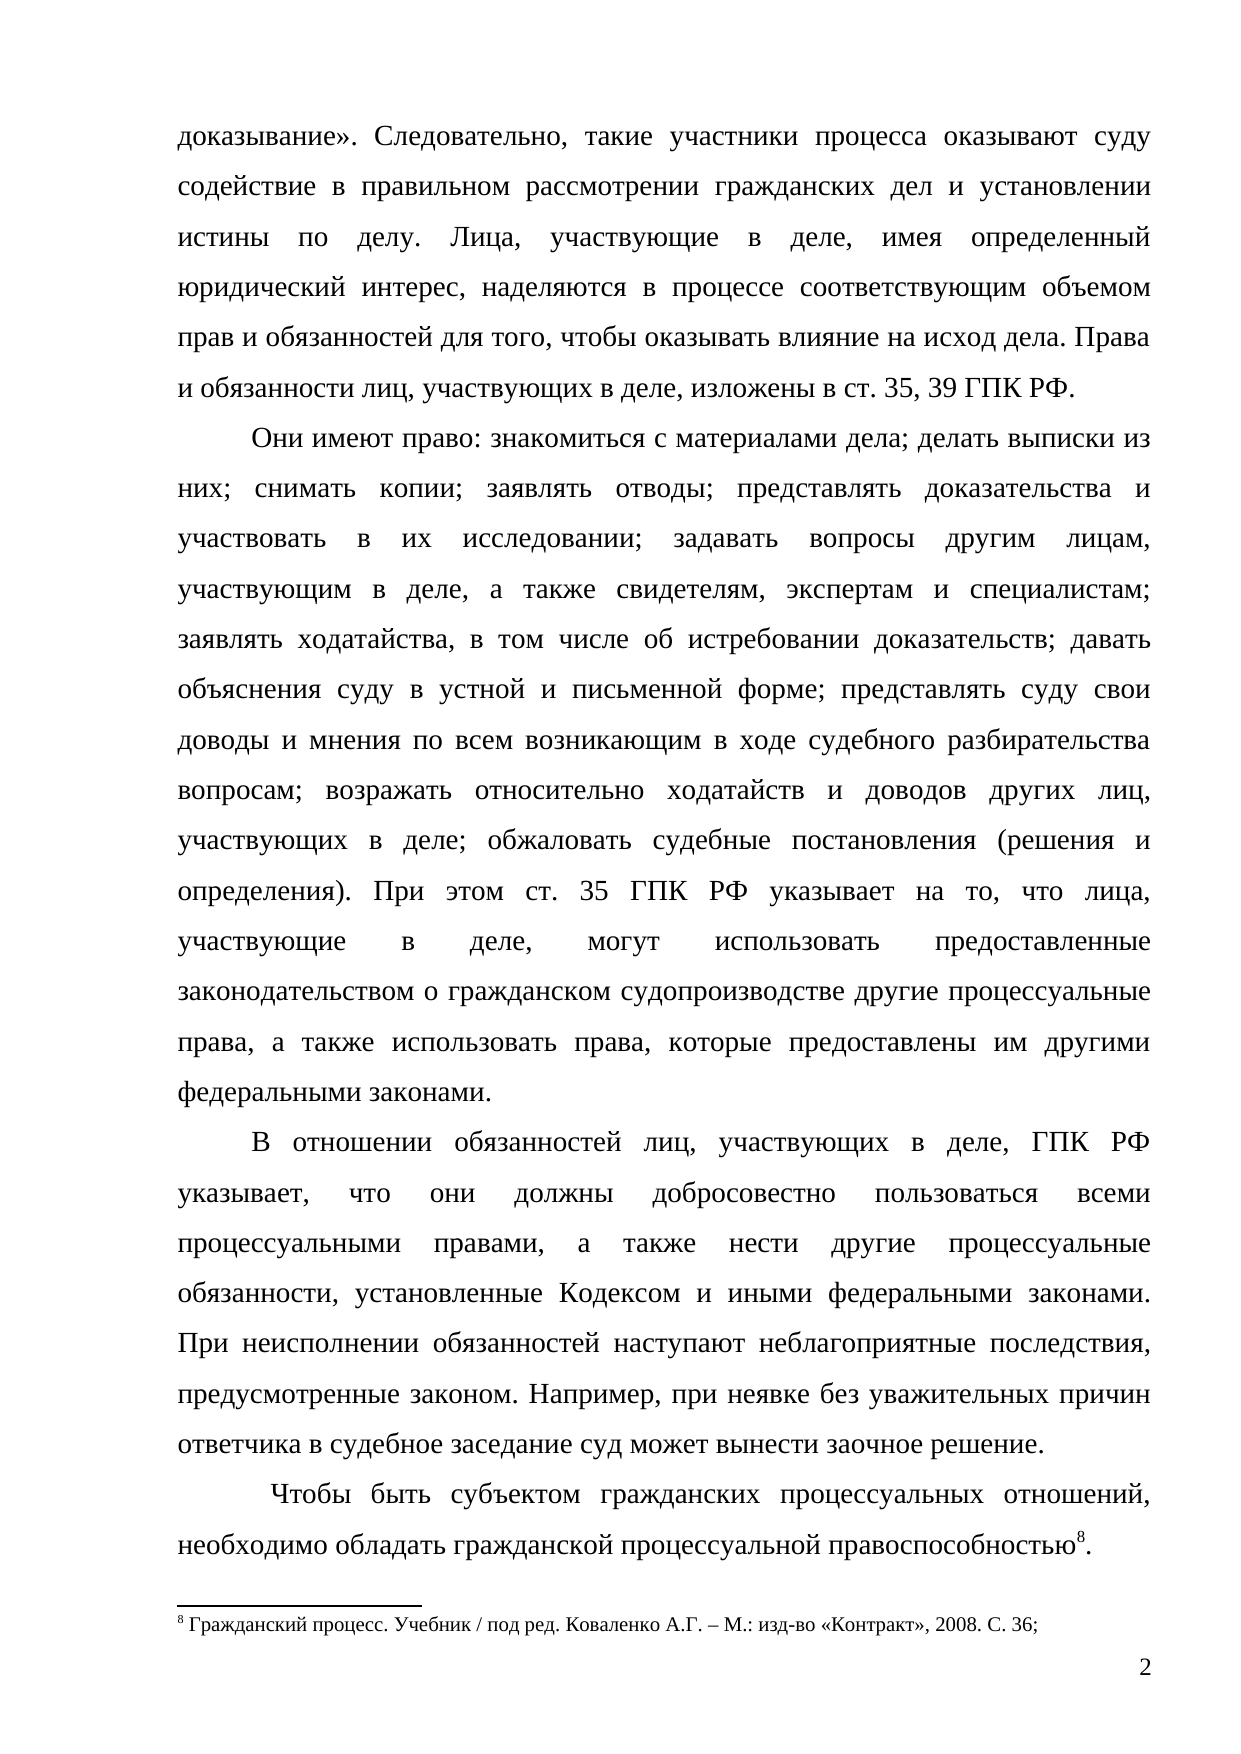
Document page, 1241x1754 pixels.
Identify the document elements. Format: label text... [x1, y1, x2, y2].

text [177, 118, 1152, 403]
text Чтобы быть субъектом гражданских процессуальных отношений, необходимо обладать гражданской процессуальной правоспособностью. [177, 1477, 1152, 1560]
text Они имеют право: знакомиться с материалами дела; делать выписки из них; снимать копии; заявлять отводы; представлять доказательства и участвовать в их исследовании; задавать вопросы другим лицам, участвующим в деле, а также свидетелям, экспертам и специалистам; заявлять ходатайства, в том числе об истребовании доказательств; давать объяснения суду в устной и письменной форме; представлять суду свои доводы и мнения по всем возникающим в ходе судебного разбирательства вопросам; возражать относительно ходатайств и доводов других лиц, участвующих в деле; обжаловать судебные постановления (решения и определения). При этом ст. 35 ГПК РФ указывает на то, что лица, участвующие в деле, могут использовать предоставленные законодательством о гражданском судопроизводстве другие процессуальные права, а также использовать права, которые предоставлены им другими федеральными законами. [177, 420, 1152, 1108]
text В отношении обязанностей лиц, участвующих в деле, ГПК РФ указывает, что они должны добросовестно пользоваться всеми процессуальными правами, а также нести другие процессуальные обязанности, установленные Кодексом и иными федеральными законами. При неисполнении обязанностей наступают неблагоприятные последствия, предусмотренные законом. Например, при неявке без уважительных причин ответчика в судебное заседание суд может вынести заочное решение. [177, 1124, 1152, 1460]
